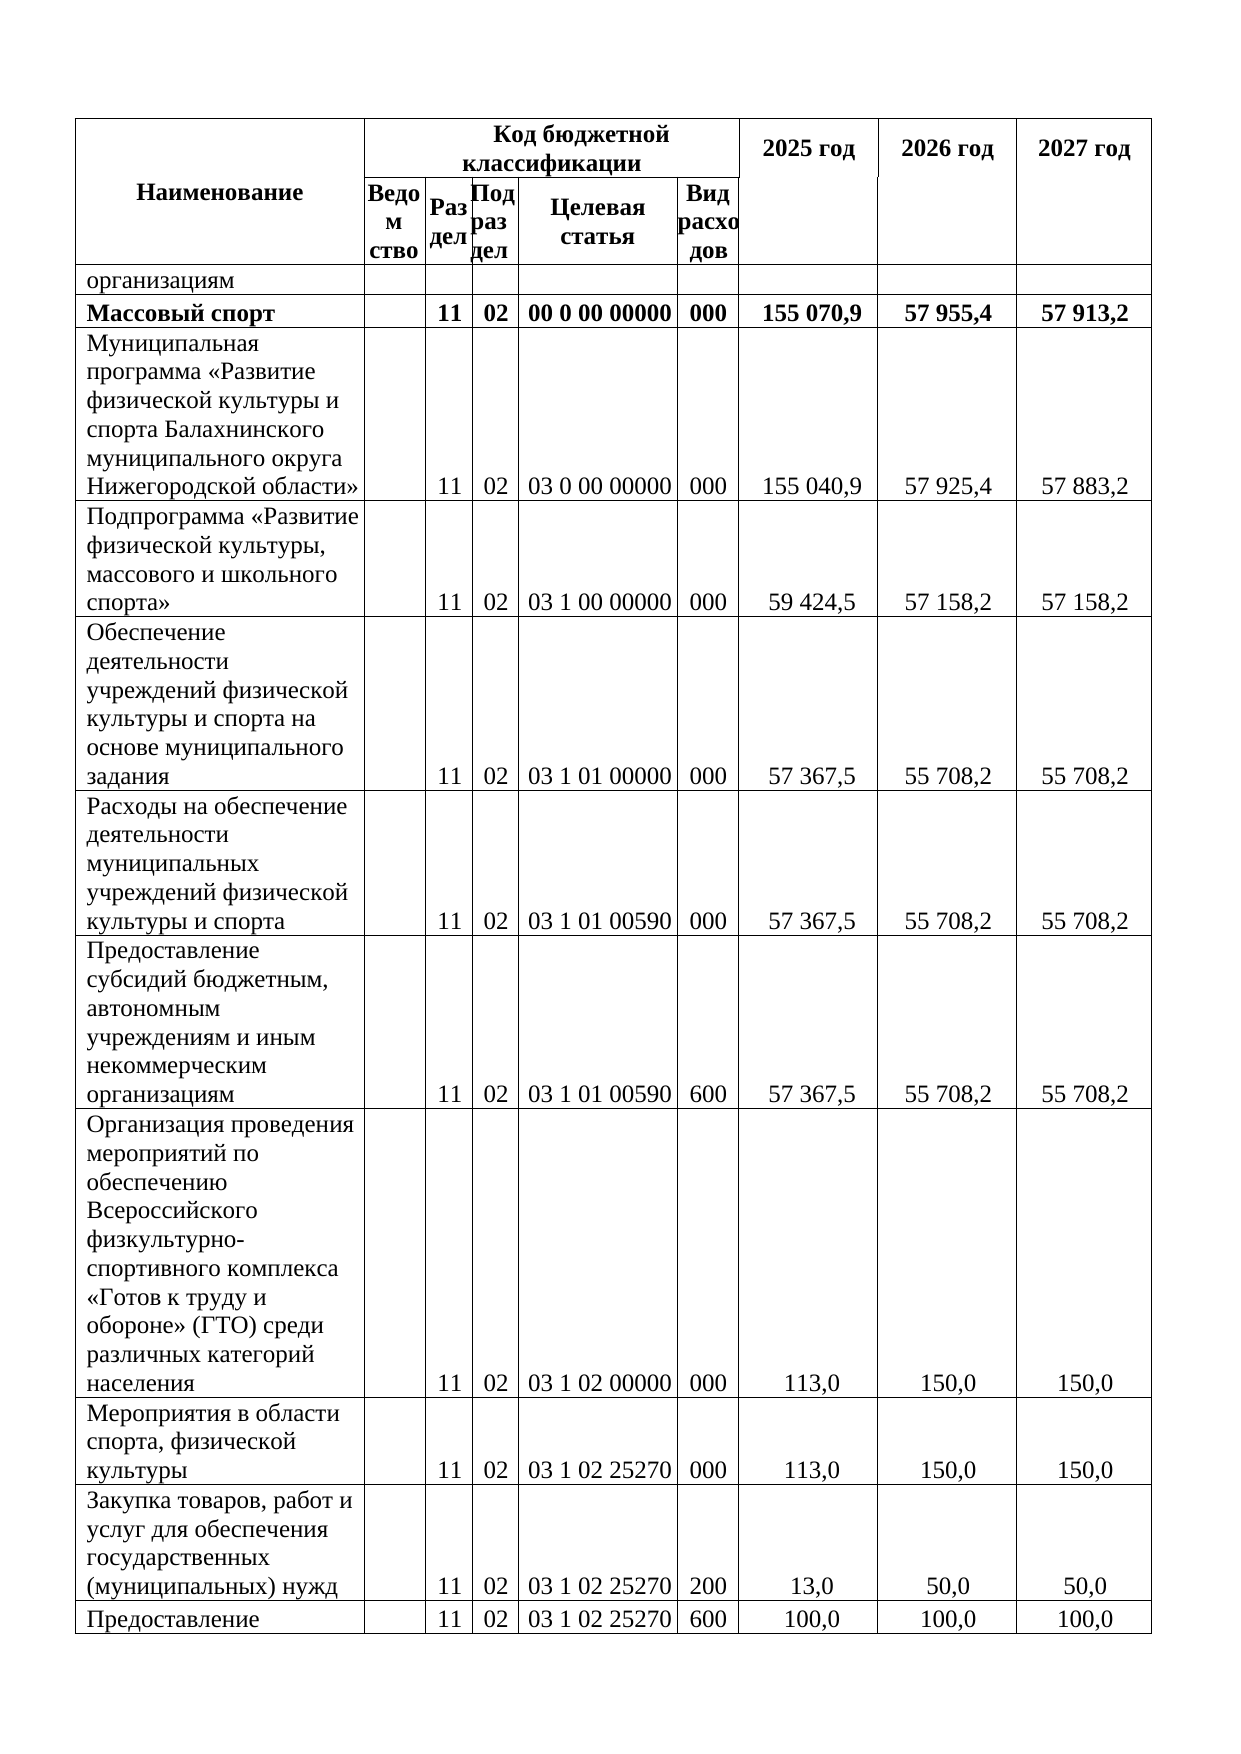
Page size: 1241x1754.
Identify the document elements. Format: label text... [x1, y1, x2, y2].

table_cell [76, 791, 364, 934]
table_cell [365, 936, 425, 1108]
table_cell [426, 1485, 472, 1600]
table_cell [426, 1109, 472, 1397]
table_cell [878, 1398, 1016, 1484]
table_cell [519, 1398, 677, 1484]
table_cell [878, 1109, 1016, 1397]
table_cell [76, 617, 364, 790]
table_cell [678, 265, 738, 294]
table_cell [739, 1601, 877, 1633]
table_cell [739, 177, 877, 264]
table_cell Раз дел [426, 178, 472, 264]
table_cell Под раз дел [473, 178, 518, 264]
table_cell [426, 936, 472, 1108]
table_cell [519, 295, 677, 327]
table_header Код бюджетной классификации [365, 119, 739, 177]
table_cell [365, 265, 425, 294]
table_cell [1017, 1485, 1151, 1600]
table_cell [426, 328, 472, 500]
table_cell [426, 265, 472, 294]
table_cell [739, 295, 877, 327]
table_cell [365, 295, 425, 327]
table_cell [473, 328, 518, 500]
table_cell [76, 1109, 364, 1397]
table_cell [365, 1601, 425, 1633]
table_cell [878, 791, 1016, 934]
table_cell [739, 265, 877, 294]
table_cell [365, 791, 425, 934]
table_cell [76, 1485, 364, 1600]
table_cell Ведом ство [365, 178, 425, 264]
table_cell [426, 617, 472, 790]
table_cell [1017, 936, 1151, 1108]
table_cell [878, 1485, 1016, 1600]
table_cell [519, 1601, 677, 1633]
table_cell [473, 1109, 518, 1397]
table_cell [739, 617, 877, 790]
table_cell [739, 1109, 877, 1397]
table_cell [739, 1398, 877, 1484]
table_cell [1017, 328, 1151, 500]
table_header 2027 год [1017, 119, 1151, 177]
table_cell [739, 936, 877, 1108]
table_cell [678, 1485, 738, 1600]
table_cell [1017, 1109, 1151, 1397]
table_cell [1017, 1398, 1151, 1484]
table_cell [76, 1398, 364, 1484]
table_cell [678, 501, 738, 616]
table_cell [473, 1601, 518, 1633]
table_cell Целевая статья [519, 178, 677, 264]
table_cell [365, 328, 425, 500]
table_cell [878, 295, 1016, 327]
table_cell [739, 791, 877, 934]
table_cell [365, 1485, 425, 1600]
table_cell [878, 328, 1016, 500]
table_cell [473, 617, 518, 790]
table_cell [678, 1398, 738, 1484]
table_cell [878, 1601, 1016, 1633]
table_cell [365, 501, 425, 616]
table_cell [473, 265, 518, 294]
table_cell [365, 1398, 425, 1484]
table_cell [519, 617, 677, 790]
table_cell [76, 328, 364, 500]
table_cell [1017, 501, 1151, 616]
table_header 2026 год [879, 119, 1016, 177]
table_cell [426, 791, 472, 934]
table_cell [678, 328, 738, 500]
table_header Наименование [76, 119, 364, 264]
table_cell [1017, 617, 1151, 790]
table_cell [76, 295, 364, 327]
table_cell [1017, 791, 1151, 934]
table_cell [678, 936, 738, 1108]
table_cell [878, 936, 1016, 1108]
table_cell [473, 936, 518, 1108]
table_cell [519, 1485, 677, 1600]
table_cell [878, 177, 1016, 264]
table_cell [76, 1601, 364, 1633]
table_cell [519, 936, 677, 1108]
table_cell [1017, 177, 1151, 264]
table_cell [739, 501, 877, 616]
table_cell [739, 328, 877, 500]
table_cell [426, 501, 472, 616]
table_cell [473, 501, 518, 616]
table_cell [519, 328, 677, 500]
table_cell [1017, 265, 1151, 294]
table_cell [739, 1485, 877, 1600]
table_cell Вид расходов [678, 178, 738, 264]
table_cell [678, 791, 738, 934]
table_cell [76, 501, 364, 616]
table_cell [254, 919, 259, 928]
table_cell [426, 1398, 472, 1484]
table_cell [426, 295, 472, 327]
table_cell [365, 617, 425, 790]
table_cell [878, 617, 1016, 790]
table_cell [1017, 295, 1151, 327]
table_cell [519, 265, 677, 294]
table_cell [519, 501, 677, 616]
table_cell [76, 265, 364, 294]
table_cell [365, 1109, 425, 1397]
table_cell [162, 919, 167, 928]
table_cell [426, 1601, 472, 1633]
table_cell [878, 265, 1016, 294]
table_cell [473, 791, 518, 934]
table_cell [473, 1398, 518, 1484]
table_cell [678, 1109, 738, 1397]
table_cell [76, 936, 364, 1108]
table_header 2025 год [740, 119, 878, 177]
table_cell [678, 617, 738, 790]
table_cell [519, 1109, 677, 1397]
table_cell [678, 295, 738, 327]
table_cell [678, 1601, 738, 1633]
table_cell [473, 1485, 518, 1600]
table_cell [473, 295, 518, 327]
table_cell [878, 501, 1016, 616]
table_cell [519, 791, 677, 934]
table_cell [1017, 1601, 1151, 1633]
